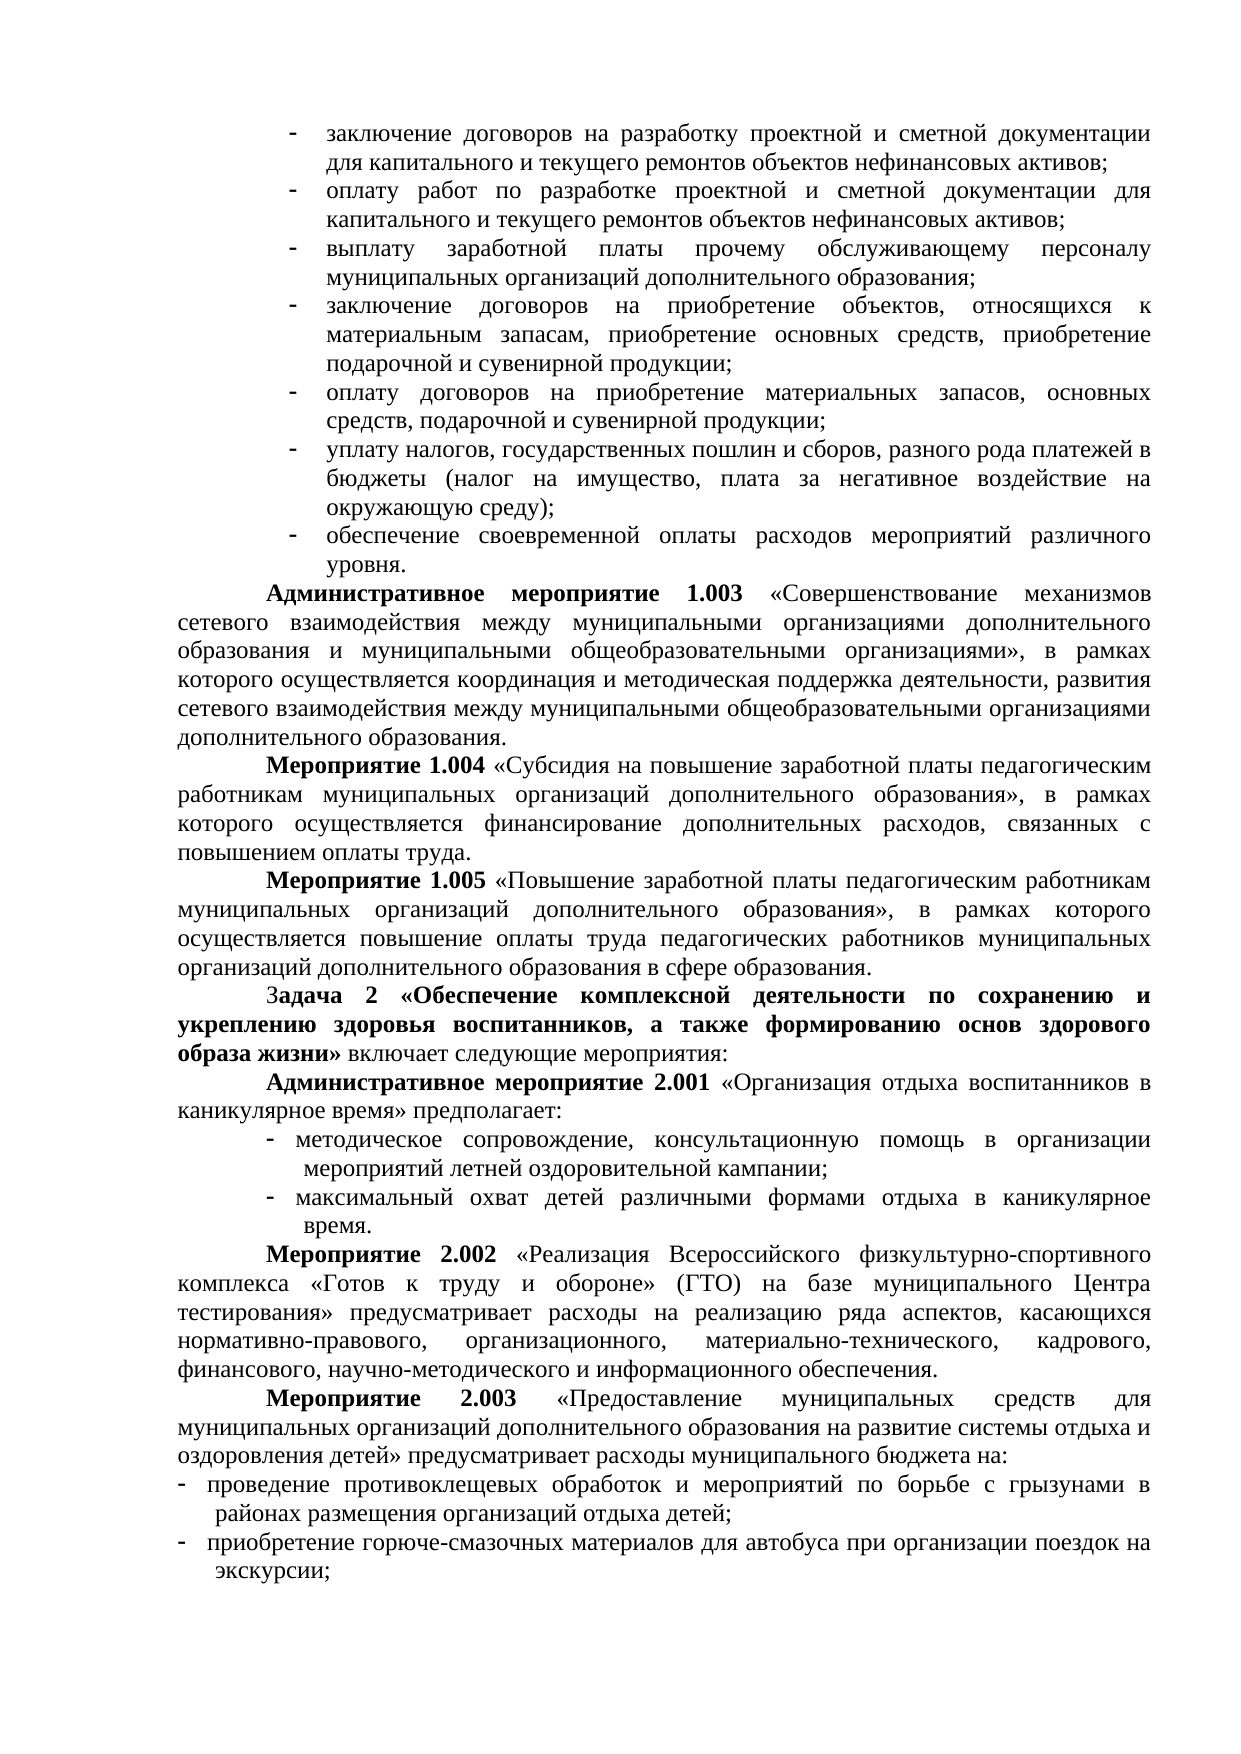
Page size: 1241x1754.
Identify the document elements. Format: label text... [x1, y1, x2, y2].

list приобретение горюче-смазочных материалов для автобуса при организации поездок на экскурсии; [177, 1527, 1152, 1584]
text Мероприятие 1.005 «Повышение заработной платы педагогическим работникам муниципальных организаций дополнительного образования», в рамках которого осуществляется повышение оплаты труда педагогических работников муниципальных организаций дополнительного образования в сфере образования. [177, 866, 1152, 981]
list заключение договоров на разработку проектной и сметной документации для капитального и текущего ремонтов объектов нефинансовых активов; [288, 118, 1152, 176]
text Административное мероприятие 1.003 «Совершенствование механизмов сетевого взаимодействия между муниципальными организациями дополнительного образования и муниципальными общеобразовательными организациями», в рамках которого осуществляется координация и методическая поддержка деятельности, развития сетевого взаимодействия между муниципальными общеобразовательными организациями дополнительного образования. [177, 578, 1152, 751]
list методическое сопровождение, консультационную помощь в организации мероприятий летней оздоровительной кампании; [266, 1124, 1152, 1182]
text Мероприятие 2.003 «Предоставление муниципальных средств для муниципальных организаций дополнительного образования на развитие системы отдыха и оздоровления детей» предусматривает расходы муниципального бюджета на: [177, 1383, 1152, 1469]
text Мероприятие 1.004 «Субсидия на повышение заработной платы педагогическим работникам муниципальных организаций дополнительного образования», в рамках которого осуществляется финансирование дополнительных расходов, связанных с повышением оплаты труда. [177, 751, 1152, 866]
text Задача 2 «Обеспечение комплексной деятельности по сохранению и укреплению здоровья воспитанников, а также формированию основ здорового образа жизни» включает следующие мероприятия: [177, 981, 1152, 1067]
list выплату заработной платы прочему обслуживающему персоналу муниципальных организаций дополнительного образования; [288, 233, 1152, 291]
list оплату договоров на приобретение материальных запасов, основных средств, подарочной и сувенирной продукции; [288, 377, 1152, 434]
list обеспечение своевременной оплаты расходов мероприятий различного уровня. [288, 521, 1152, 578]
list оплату работ по разработке проектной и сметной документации для капитального и текущего ремонтов объектов нефинансовых активов; [288, 176, 1152, 233]
list заключение договоров на приобретение объектов, относящихся к материальным запасам, приобретение основных средств, приобретение подарочной и сувенирной продукции; [288, 291, 1152, 377]
text Административное мероприятие 2.001 «Организация отдыха воспитанников в каникулярное время» предполагает: [177, 1067, 1152, 1124]
list проведение противоклещевых обработок и мероприятий по борьбе с грызунами в районах размещения организаций отдыха детей; [177, 1469, 1152, 1527]
text Мероприятие 2.002 «Реализация Всероссийского физкультурно-спортивного комплекса «Готов к труду и обороне» (ГТО) на базе муниципального Центра тестирования» предусматривает расходы на реализацию ряда аспектов, касающихся нормативно-правового, организационного, материально-технического, кадрового, финансового, научно-методического и информационного обеспечения. [177, 1239, 1152, 1383]
list максимальный охват детей различными формами отдыха в каникулярное время. [266, 1182, 1152, 1239]
list уплату налогов, государственных пошлин и сборов, разного рода платежей в бюджеты (налог на имущество, плата за негативное воздействие на окружающую среду); [288, 434, 1152, 521]
